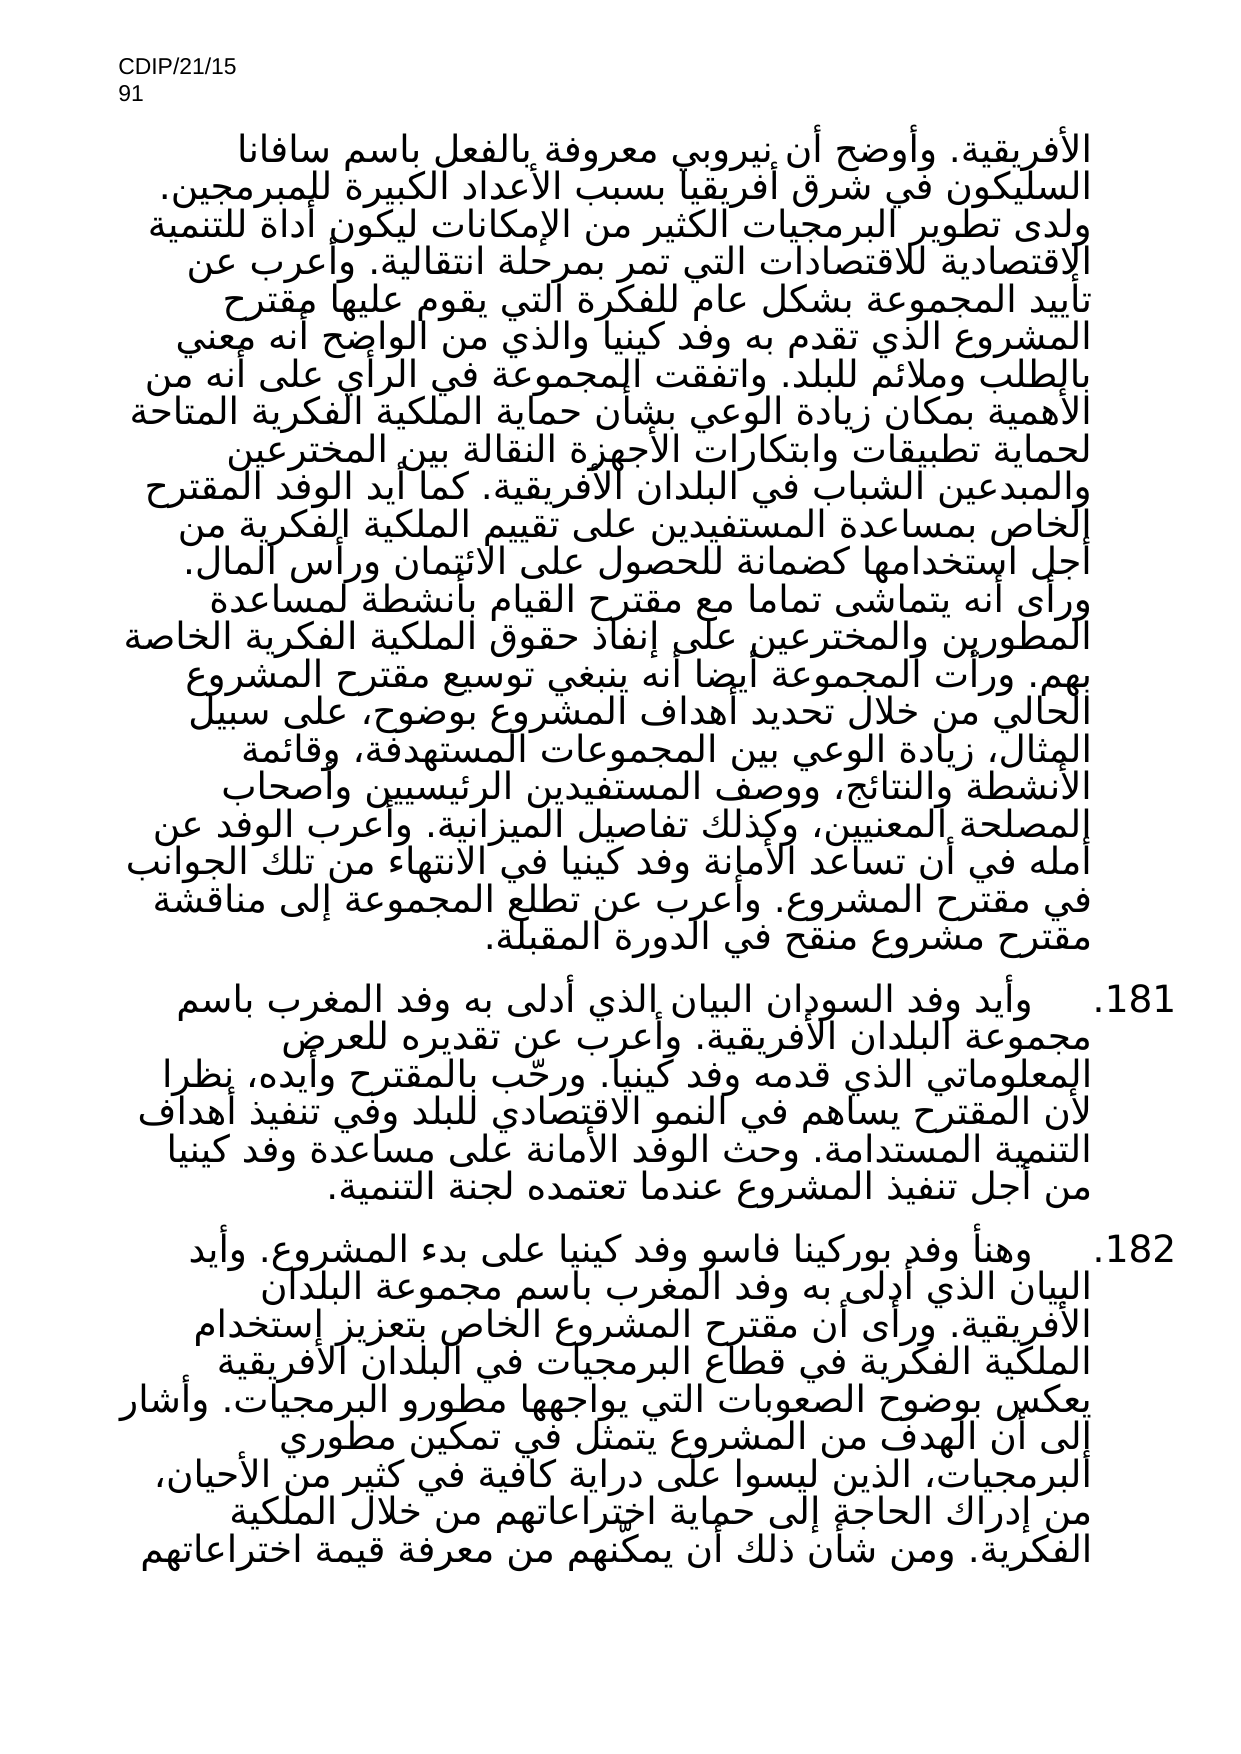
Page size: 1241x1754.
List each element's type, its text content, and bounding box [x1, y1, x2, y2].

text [118, 1232, 1092, 1570]
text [118, 132, 1092, 957]
text وأيد وفد السودان البيان الذي أدلى به وفد المغرب باسم مجموعة البلدان الأفريقية. وأعرب عن تقديره للعرض المعلوماتي الذي قدمه وفد كينيا. ورحّب بالمقترح وأيده، نظرا لأن المقترح يساهم في النمو الاقتصادي للبلد وفي تنفيذ أهداف التنمية المستدامة. وحث الوفد الأمانة على مساعدة وفد كينيا من أجل تنفيذ المشروع عندما تعتمده لجنة التنمية. [118, 982, 1092, 1207]
